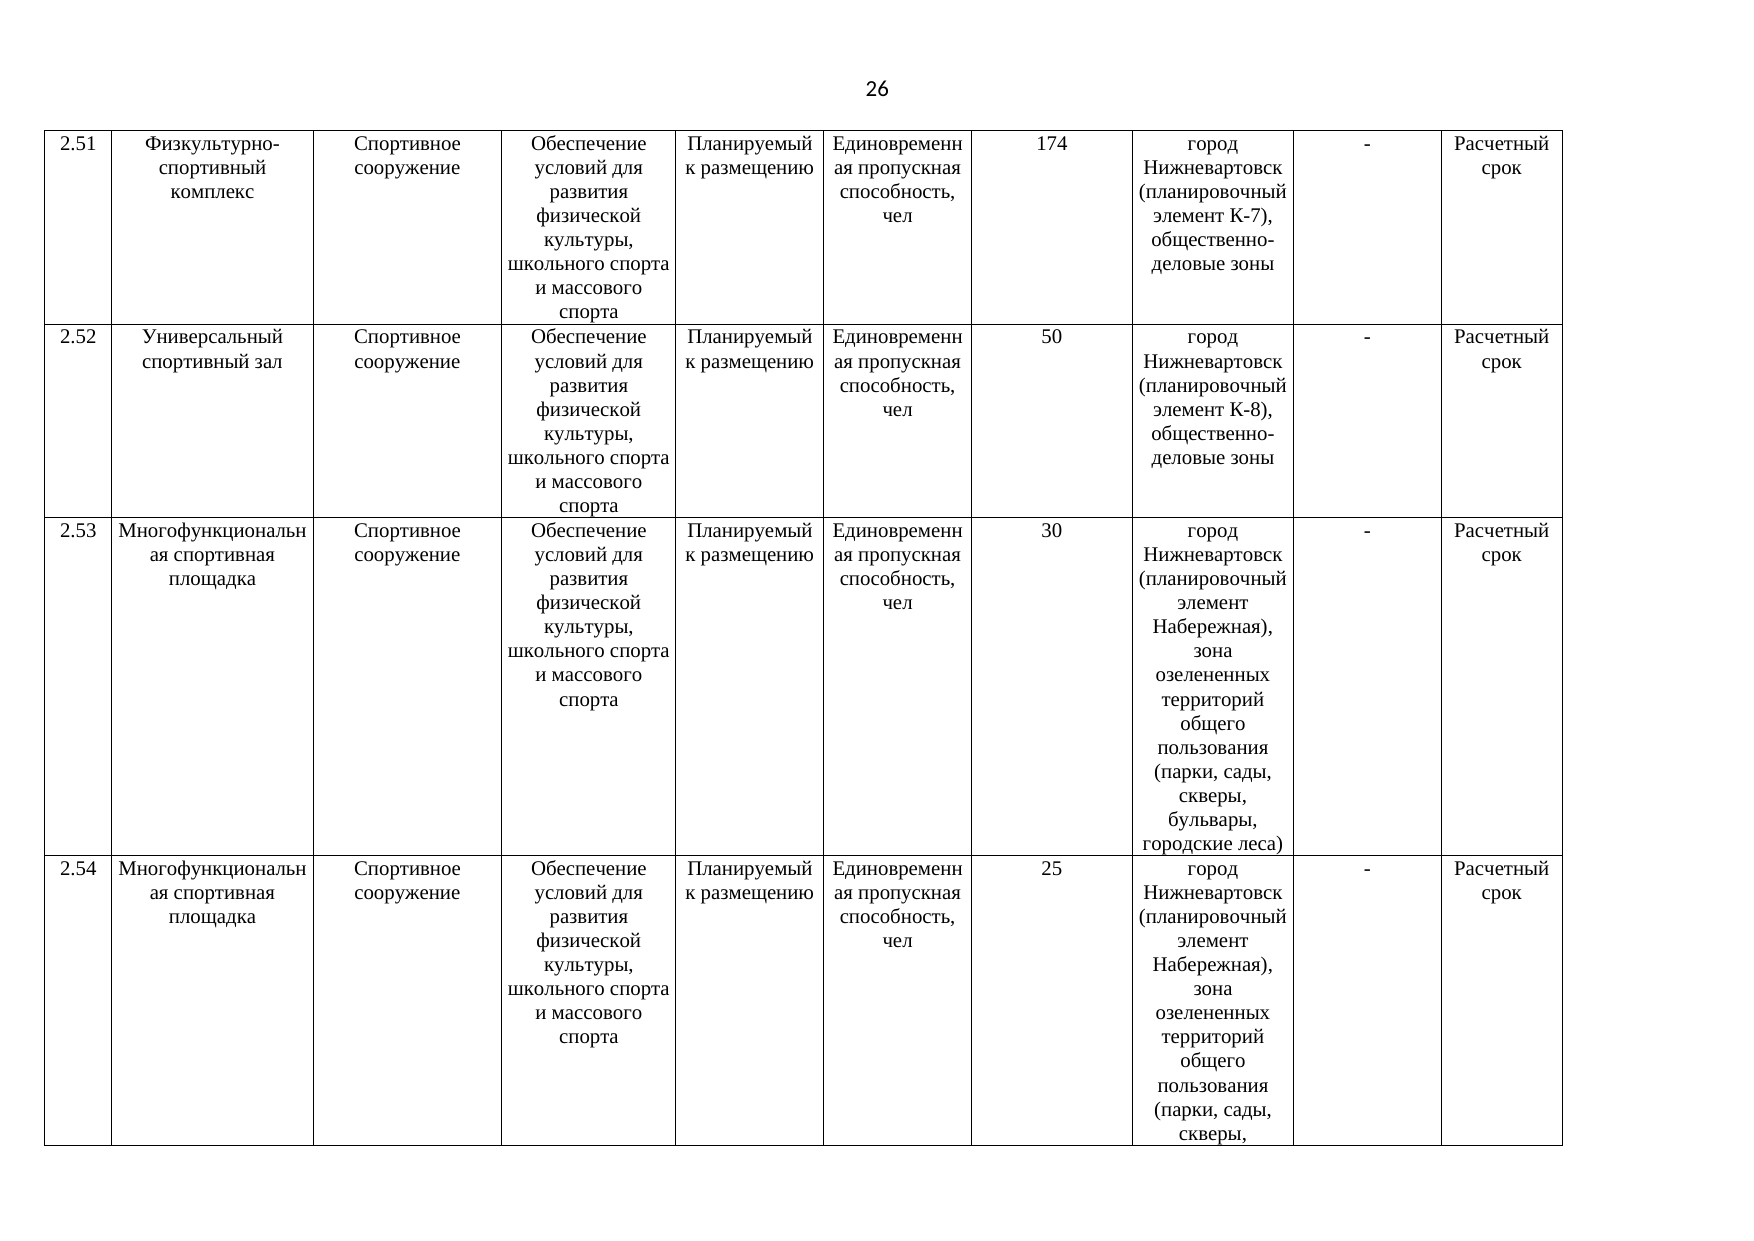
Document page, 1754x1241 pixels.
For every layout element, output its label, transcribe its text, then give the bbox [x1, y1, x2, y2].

table_cell Спортивное сооружение [314, 325, 501, 517]
table_cell город Нижневартовск (планировочный элемент К-7), общественно-деловые зоны [1133, 131, 1293, 323]
table_cell Единовременная пропускная способность, чел [824, 325, 971, 517]
table_cell 50 [972, 325, 1132, 517]
table_cell Планируемый к размещению [676, 325, 823, 517]
table_cell Единовременная пропускная способность, чел [824, 518, 971, 855]
table_cell Физкультурно-спортивный комплекс [112, 131, 313, 323]
table_cell - [1294, 518, 1441, 855]
table_cell - [1294, 856, 1441, 1145]
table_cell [502, 856, 675, 1145]
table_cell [824, 856, 971, 1145]
table_cell Расчетный срок [1442, 856, 1562, 1145]
table_cell 2.51 [45, 131, 111, 323]
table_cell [676, 131, 823, 323]
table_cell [824, 131, 971, 323]
table_cell Спортивное сооружение [314, 518, 501, 855]
table_cell 2.54 [45, 856, 111, 1145]
table_cell 2.52 [45, 325, 111, 517]
table_cell - [1294, 131, 1441, 323]
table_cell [676, 856, 823, 1145]
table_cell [502, 131, 675, 323]
table_cell 30 [972, 518, 1132, 855]
table_cell Расчетный срок [1442, 518, 1562, 855]
table_cell Обеспечение условий для развития физической культуры, школьного спорта и массового спорта [502, 325, 675, 517]
table_cell 2.53 [45, 518, 111, 855]
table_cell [314, 131, 501, 323]
table_cell 174 [972, 131, 1132, 323]
table_cell Обеспечение условий для развития физической культуры, школьного спорта и массового спорта [502, 518, 675, 855]
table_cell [112, 856, 313, 1145]
table_cell Многофункциональная спортивная площадка [112, 518, 313, 855]
table_cell 25 [972, 856, 1132, 1145]
table_cell Универсальный спортивный зал [112, 325, 313, 517]
table_cell - [1294, 325, 1441, 517]
table_cell город Нижневартовск (планировочный элемент К-8), общественно-деловые зоны [1133, 325, 1293, 517]
table_cell Планируемый к размещению [676, 518, 823, 855]
table_cell Расчетный срок [1442, 131, 1562, 323]
table_cell Расчетный срок [1442, 325, 1562, 517]
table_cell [1133, 856, 1293, 1145]
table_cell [314, 856, 501, 1145]
